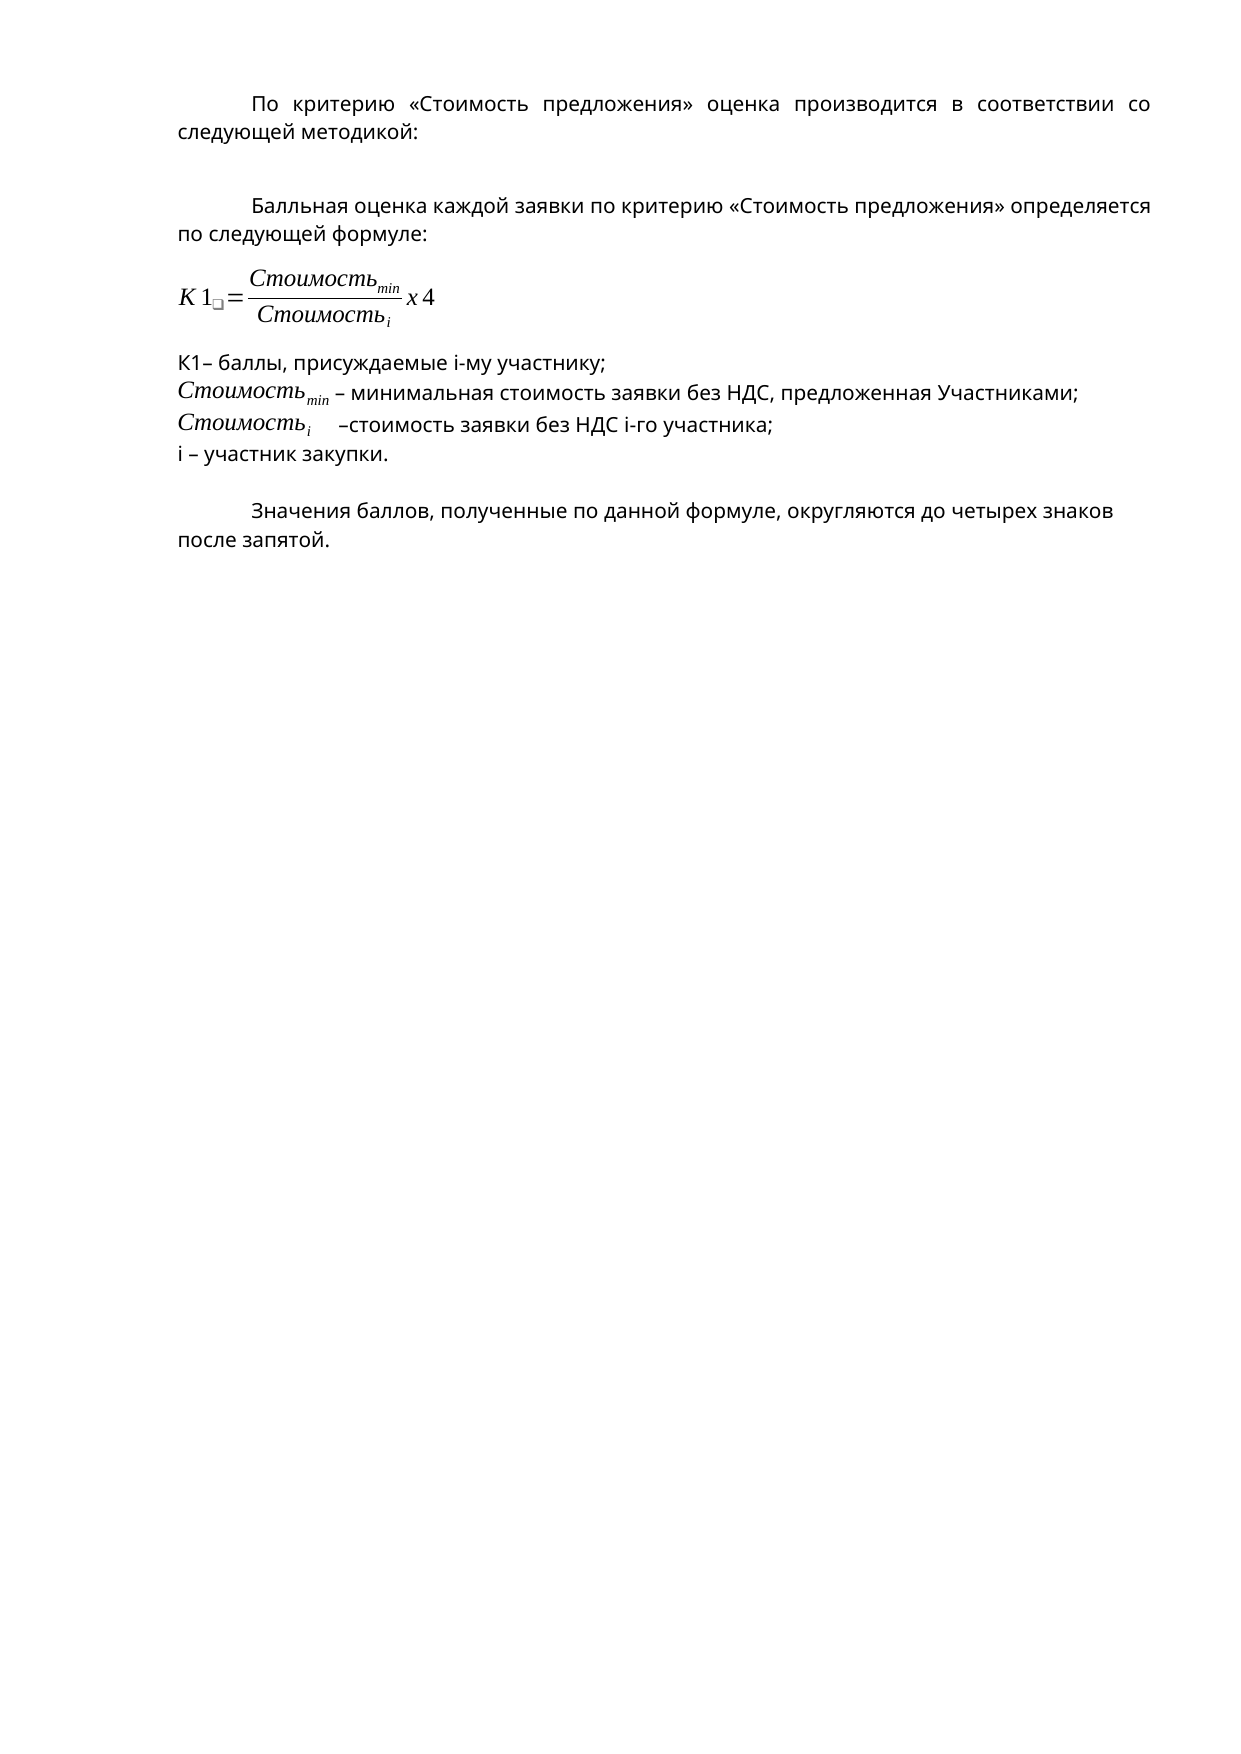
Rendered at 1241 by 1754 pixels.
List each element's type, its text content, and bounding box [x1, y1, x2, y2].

text Балльная оценка каждой заявки по критерию «Стоимость предложения» определяется по следующей формуле: [177, 191, 1152, 248]
text i – участник закупки. [177, 439, 1152, 468]
text –стоимость заявки без НДС i-го участника; [177, 408, 1152, 439]
text Значения баллов, полученные по данной формуле, округляются до четырех знаков после запятой. [177, 496, 1152, 553]
text К1– баллы, присуждаемые i-му участнику; [177, 348, 1152, 377]
text – минимальная стоимость заявки без НДС, предложенная Участниками; [177, 377, 1152, 408]
text По критерию «Стоимость предложения» оценка производится в соответствии со следующей методикой: [177, 89, 1152, 146]
